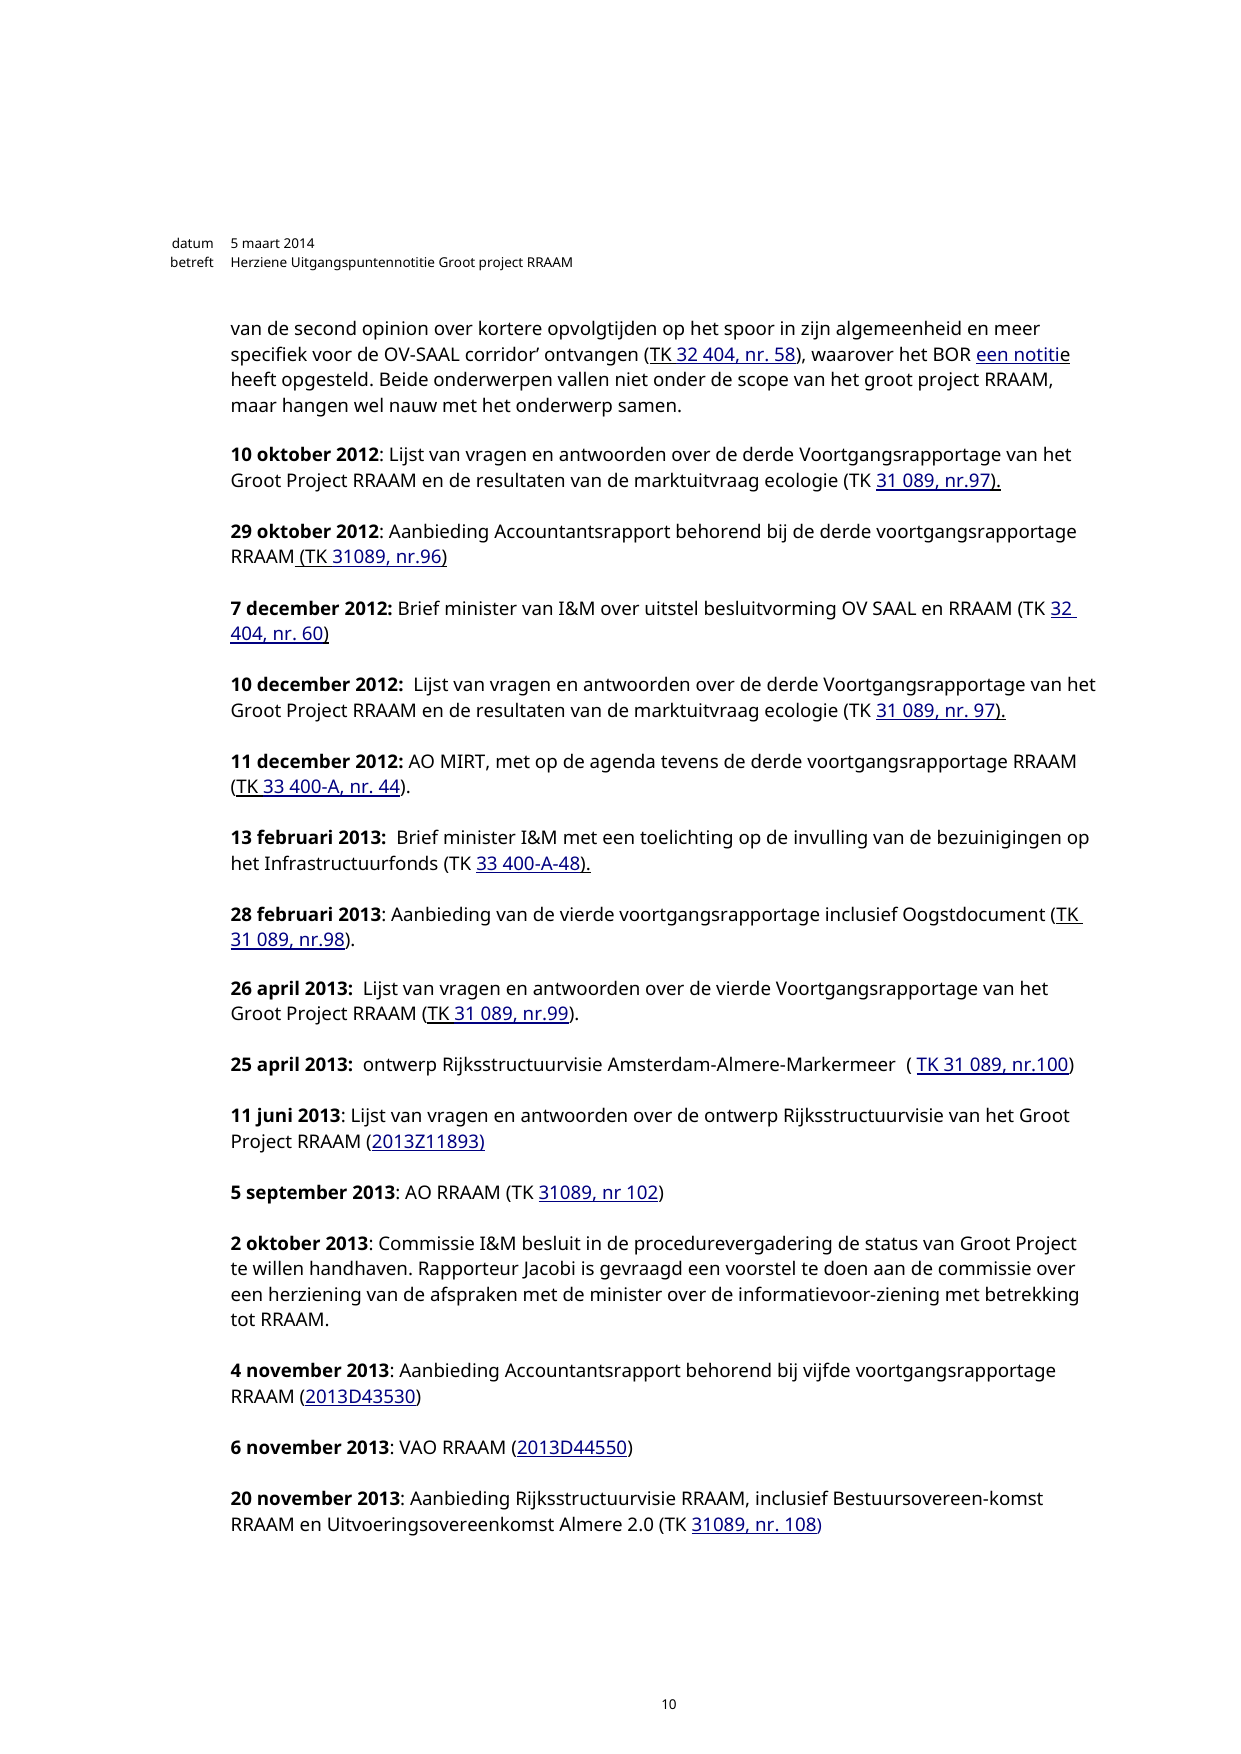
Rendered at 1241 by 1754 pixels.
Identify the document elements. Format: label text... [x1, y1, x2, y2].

text 6 november 2013: VAO RRAAM (2013D44550) [230, 1434, 1098, 1460]
text 13 februari 2013: Brief minister I&M met een toelichting op de invulling van de bezuinigingen op het Infrastructuurfonds (TK 33 400-A-48). [230, 824, 1098, 876]
text 10 december 2012: Lijst van vragen en antwoorden over de derde Voortgangsrapportage van het Groot Project RRAAM en de resultaten van de marktuitvraag ecologie (TK 31 089, nr. 97). [230, 671, 1098, 722]
text 5 september 2013: AO RRAAM (TK 31089, nr 102) [230, 1179, 1098, 1204]
text 10 oktober 2012: Lijst van vragen en antwoorden over de derde Voortgangsrapportage van het Groot Project RRAAM en de resultaten van de marktuitvraag ecologie (TK 31 089, nr.97). [230, 442, 1098, 493]
text 4 november 2013: Aanbieding Accountantsrapport behorend bij vijfde voortgangsrapportage RRAAM (2013D43530) [230, 1358, 1098, 1409]
text 11 juni 2013: Lijst van vragen en antwoorden over de ontwerp Rijksstructuurvisie van het Groot Project RRAAM (2013Z11893) [230, 1102, 1098, 1153]
text 7 december 2012: Brief minister van I&M over uitstel besluitvorming OV SAAL en RRAAM (TK 32 404, nr. 60) [230, 595, 1098, 646]
text 2 oktober 2013: Commissie I&M besluit in de procedurevergadering de status van Groot Project te willen handhaven. Rapporteur Jacobi is gevraagd een voorstel te doen aan de commissie over een herziening van de afspraken met de minister over de informatievoor-ziening met betrekking tot RRAAM. [230, 1230, 1098, 1332]
text 28 februari 2013: Aanbieding van de vierde voortgangsrapportage inclusief Oogstdocument (TK 31 089, nr.98). [230, 901, 1098, 952]
text 11 december 2012: AO MIRT, met op de agenda tevens de derde voortgangsrapportage RRAAM (TK 33 400-A, nr. 44). [230, 748, 1098, 799]
text 20 november 2013: Aanbieding Rijksstructuurvisie RRAAM, inclusief Bestuursovereen-komst RRAAM en Uitvoeringsovereenkomst Almere 2.0 (TK 31089, nr. 108) [230, 1485, 1098, 1536]
text 29 oktober 2012: Aanbieding Accountantsrapport behorend bij de derde voortgangsrapportage RRAAM (TK 31089, nr.96) [230, 518, 1098, 569]
text 26 april 2013: Lijst van vragen en antwoorden over de vierde Voortgangsrapportage van het Groot Project RRAAM (TK 31 089, nr.99). [230, 975, 1098, 1026]
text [230, 272, 1098, 418]
text 25 april 2013: ontwerp Rijksstructuurvisie Amsterdam-Almere-Markermeer ( TK 31 089, nr.100) [230, 1051, 1098, 1077]
